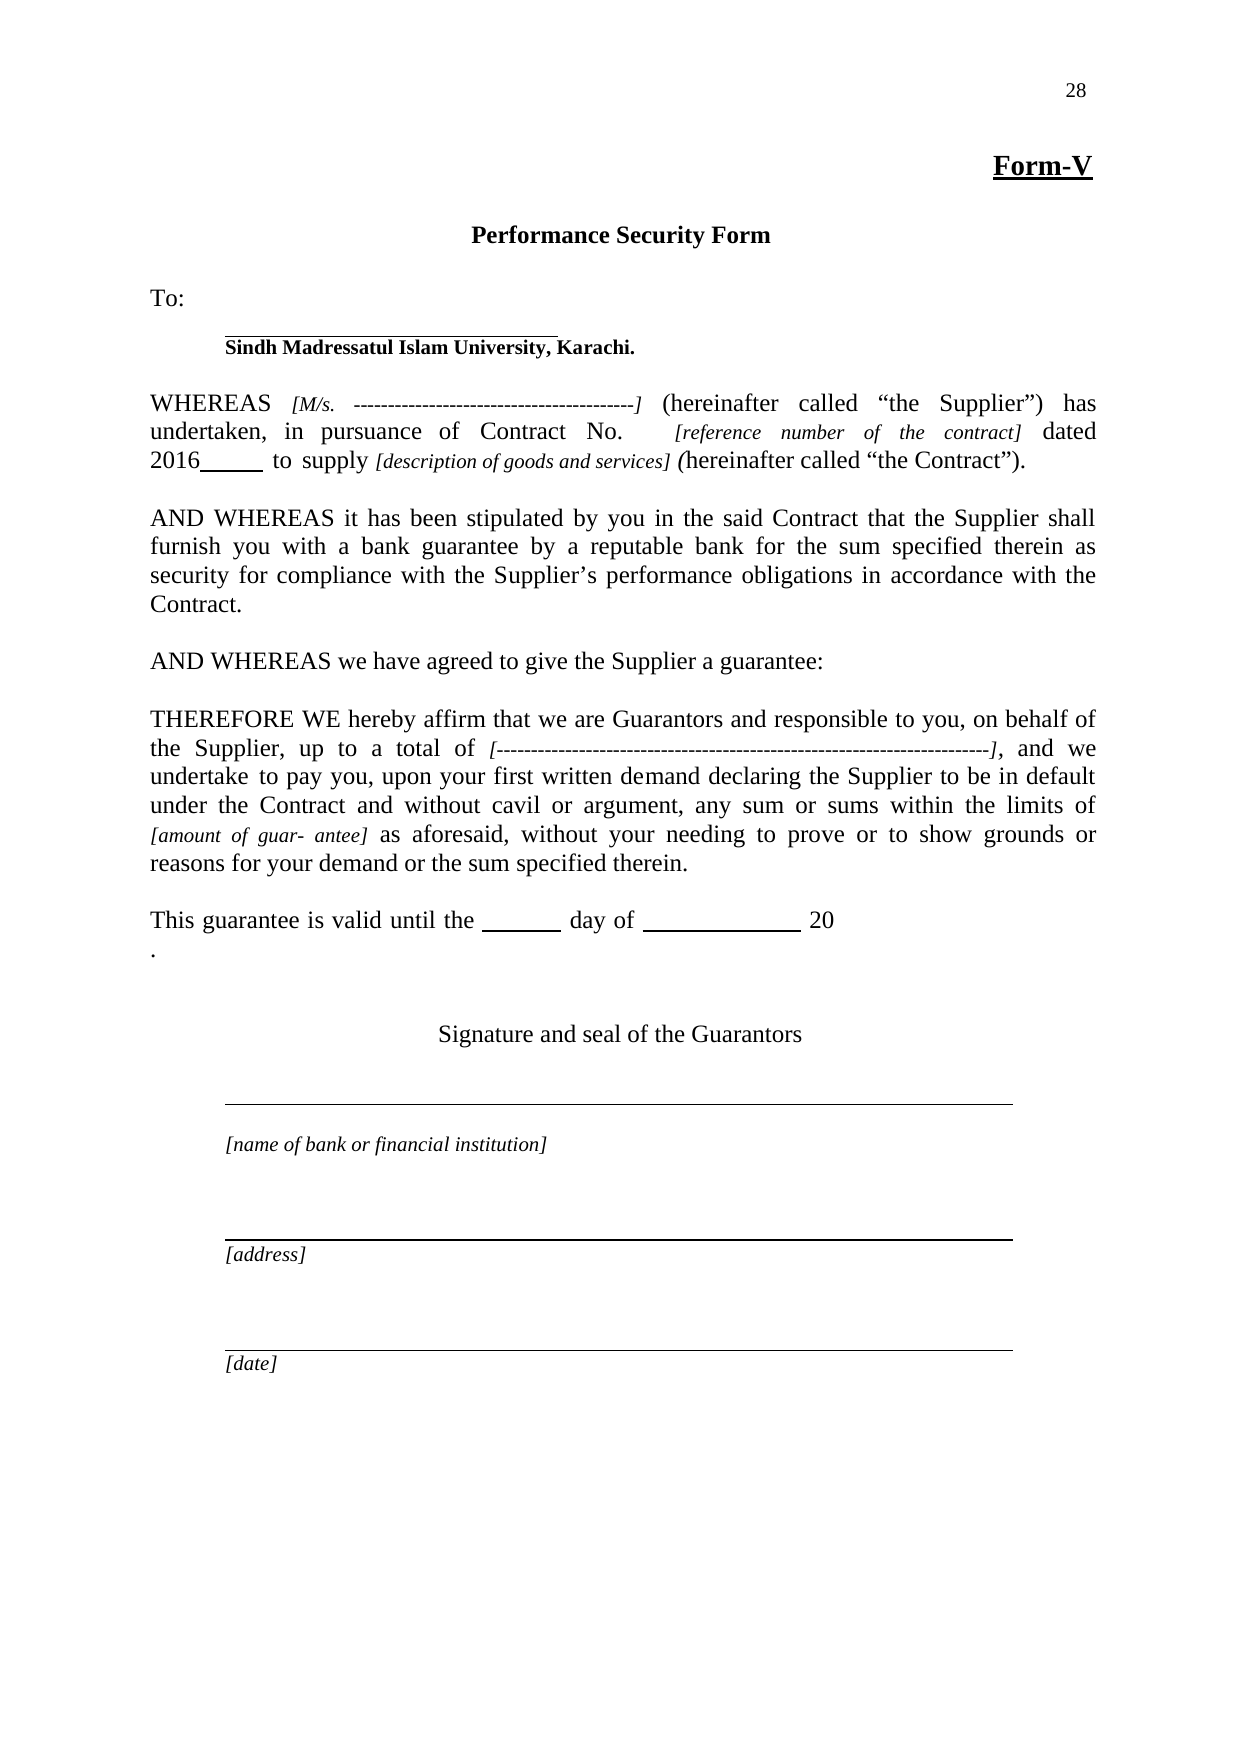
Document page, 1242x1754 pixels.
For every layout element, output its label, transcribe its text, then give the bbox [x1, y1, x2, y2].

text Form-V [137, 149, 1092, 180]
text [date] [225, 1351, 1104, 1375]
text Performance Security Form [466, 221, 776, 248]
text This guarantee is valid until the day of 20 . [150, 905, 834, 963]
text WHEREAS [M/s. -----------------------------------------] (hereinafter called “the Supplier”) has undertaken, in pursuance of Contract No. [reference number of the contract] dated 2016 to supply [description of goods and services] (hereinafter called “the Contract”). [150, 388, 1096, 474]
text Sindh Madressatul Islam University, Karachi. [225, 335, 645, 359]
text [name of bank or financial institution] [225, 1132, 1104, 1156]
text [address] [225, 1242, 1104, 1265]
text Signature and seal of the Guarantors [438, 1019, 1104, 1046]
text THEREFORE WE hereby affirm that we are Guarantors and responsible to you, on behalf of the Supplier, up to a total of [------------------------------------------------------------------------], and we undertake to pay you, upon your first written demand declaring the Supplier to be in default under the Contract and without cavil or argument, any sum or sums within the limits of [amount of guar- antee] as aforesaid, without your needing to prove or to show grounds or reasons for your demand or the sum specified therein. [150, 704, 1096, 876]
text AND WHEREAS we have agreed to give the Supplier a guarantee: [150, 646, 829, 675]
text AND WHEREAS it has been stipulated by you in the said Contract that the Supplier shall furnish you with a bank guarantee by a reputable bank for the sum specified therein as security for compliance with the Supplier’s performance obligations in accordance with the Contract. [150, 503, 1096, 618]
text To: [150, 283, 1104, 311]
